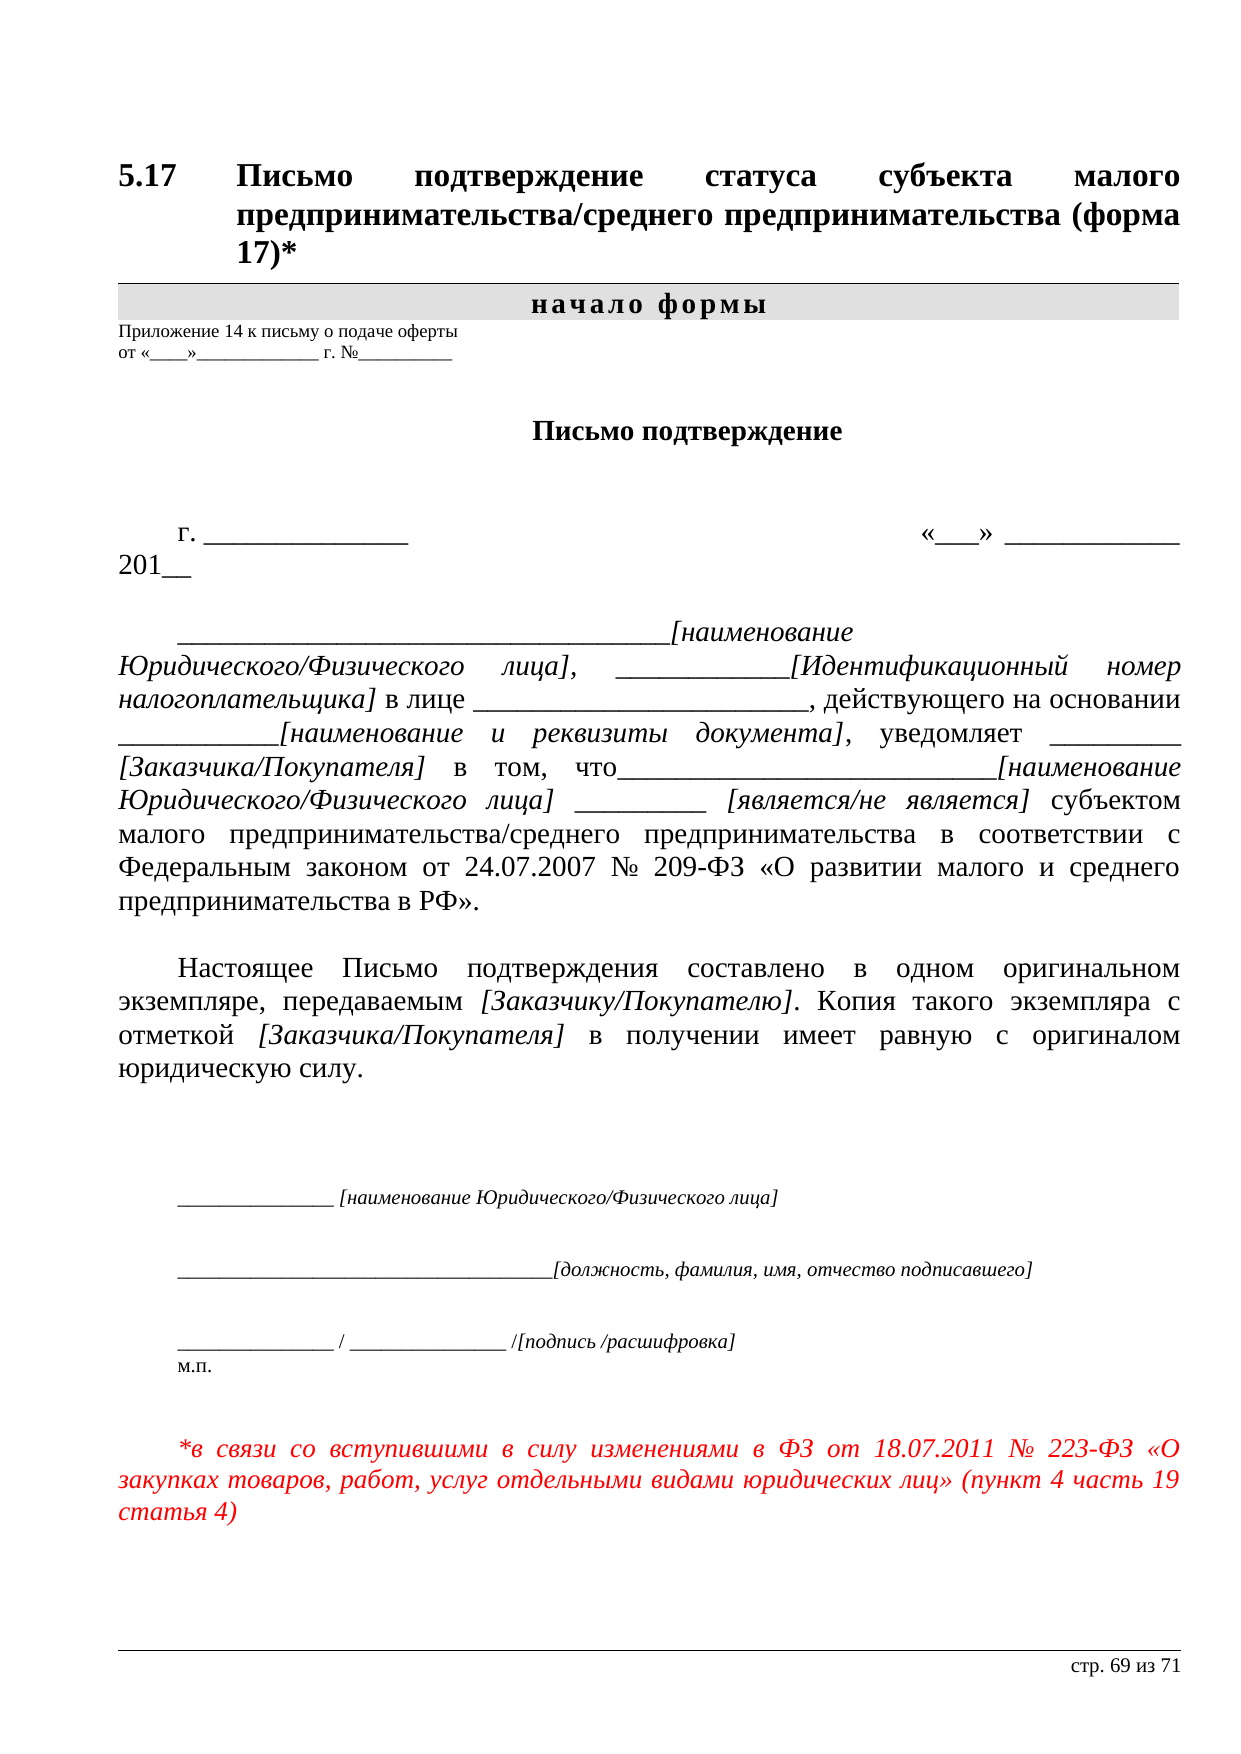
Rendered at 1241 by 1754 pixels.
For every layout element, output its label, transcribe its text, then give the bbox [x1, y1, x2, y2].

text г. ______________ «___» ____________ 201__ [118, 514, 1181, 581]
subtitle Письмо подтверждение статуса субъекта малого предпринимательства/среднего предпринимательства (форма 17)* [118, 156, 1181, 271]
text м.п. [118, 1353, 1181, 1377]
text ____________________________________[должность, фамилия, имя, отчество подписавшего] [118, 1257, 1181, 1281]
text Настоящее Письмо подтверждения составлено в одном оригинальном экземпляре, передаваемым [Заказчику/Покупателю]. Копия такого экземпляра с отметкой [Заказчика/Покупателя] в получении имеет равную с оригиналом юридическую силу. [118, 950, 1181, 1084]
text _______________ [наименование Юридического/Физического лица] [118, 1185, 1181, 1209]
text *в связи со вступившими в силу изменениями в ФЗ от 18.07.2011 № 223-ФЗ «О закупках товаров, работ, услуг отдельными видами юридических лиц» (пункт 4 часть 19 статья 4) [118, 1432, 1181, 1526]
text Письмо подтверждение [118, 413, 1181, 447]
text Приложение 14 к письму о подаче оферты от «____»_____________ г. №__________ [118, 320, 1181, 363]
text _______________ / _______________ /[подпись /расшифровка] [118, 1329, 1181, 1353]
text __________________________________[наименование Юридического/Физического лица], ____________[Идентификационный номер налогоплательщика] в лице _______________________, действующего на основании ___________[наименование и реквизиты документа], уведомляет _________ [Заказчика/Покупателя] в том, что__________________________[наименование Юридического/Физического лица] _________ [является/не является] субъектом малого предпринимательства/среднего предпринимательства в соответствии с Федеральным законом от 24.07.2007 № 209-ФЗ «О развитии малого и среднего предпринимательства в РФ». [118, 614, 1181, 916]
text начало формы [118, 284, 1179, 320]
